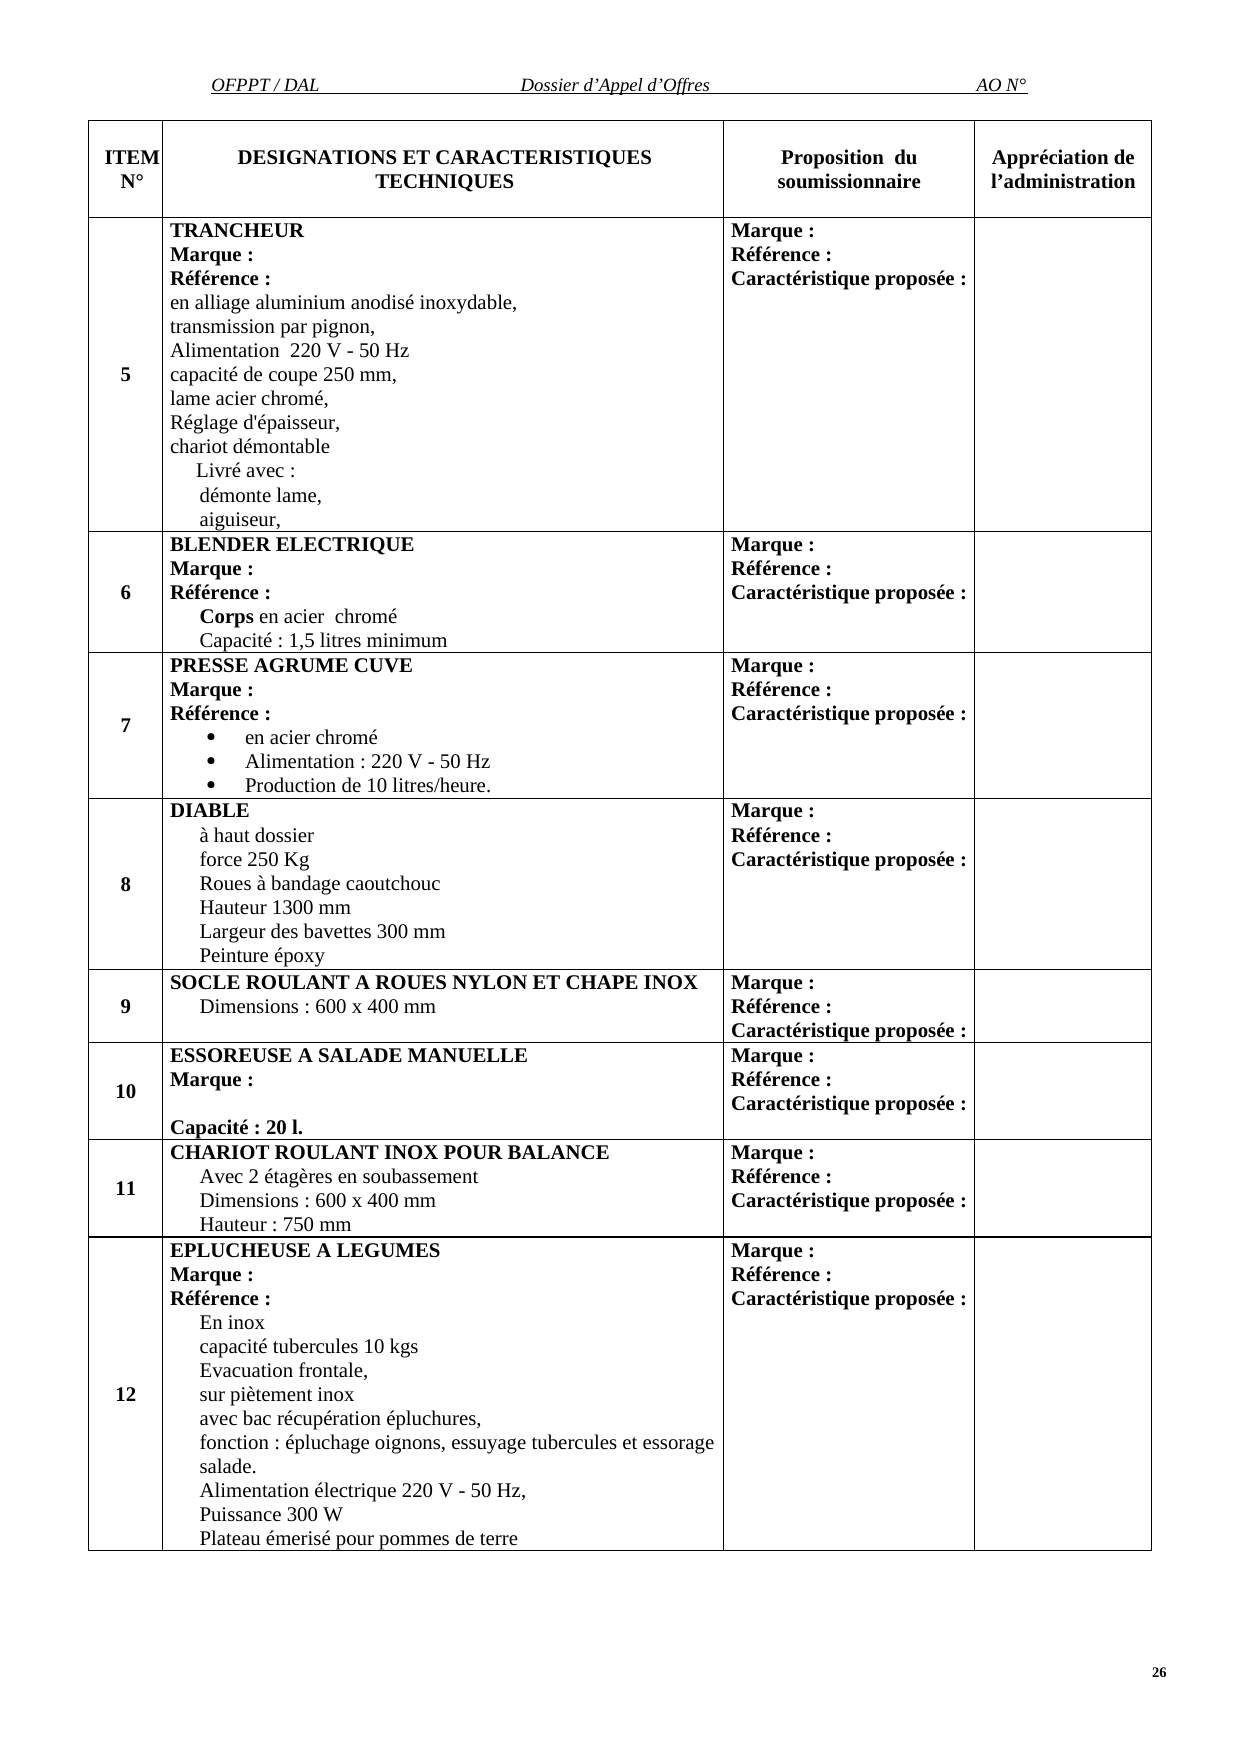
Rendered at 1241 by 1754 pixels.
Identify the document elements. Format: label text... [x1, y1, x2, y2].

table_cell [724, 218, 974, 531]
table_cell [975, 1140, 1151, 1236]
table_cell SOCLE ROULANT A ROUES NYLON ET CHAPE INOX Dimensions : 600 x 400 mm [163, 970, 723, 1042]
table_cell 8 [89, 799, 162, 969]
table_header Proposition du soumissionnaire [724, 121, 974, 217]
table_cell CHARIOT ROULANT INOX POUR BALANCE Avec 2 étagères en soubassement Dimensions : 600 x 400 mm Hauteur : 750 mm [163, 1140, 723, 1236]
table_cell 5 [89, 218, 162, 531]
table_cell [975, 799, 1151, 969]
table_cell 11 [89, 1140, 162, 1236]
table_cell 12 [89, 1238, 162, 1550]
table_header Appréciation de l’administration [975, 121, 1151, 217]
table_cell Marque : Référence : Caractéristique proposée : [724, 653, 974, 797]
table_cell [975, 532, 1151, 652]
table_cell BLENDER ELECTRIQUE Marque : Référence : Corps en acier chromé Capacité : 1,5 litres minimum [163, 532, 723, 652]
table_cell 7 [89, 653, 162, 797]
table_cell [975, 1238, 1151, 1550]
table_cell Marque : Référence : Caractéristique proposée : [724, 1140, 974, 1236]
table_cell 10 [89, 1043, 162, 1139]
table_cell [975, 1043, 1151, 1139]
table_cell Marque : Référence : Caractéristique proposée : [724, 1043, 974, 1139]
table_cell Marque : Référence : Caractéristique proposée : [724, 532, 974, 652]
table_header DESIGNATIONS ET CARACTERISTIQUES TECHNIQUES [163, 121, 723, 217]
table_cell DIABLE à haut dossier force 250 Kg Roues à bandage caoutchouc Hauteur 1300 mm Largeur des bavettes 300 mm Peinture époxy [163, 799, 723, 969]
table_cell Marque : Référence : Caractéristique proposée : [724, 1238, 974, 1550]
table_cell Marque : Référence : Caractéristique proposée : [724, 970, 974, 1042]
table_cell ESSOREUSE A SALADE MANUELLE Marque : Capacité : 20 l. [163, 1043, 723, 1139]
table_cell [975, 218, 1151, 531]
table_cell PRESSE AGRUME CUVE Marque : Référence : en acier chromé Alimentation : 220 V - 50 Hz Production de 10 litres/heure. [163, 653, 723, 797]
table_cell TRANCHEUR Marque : Référence : en alliage aluminium anodisé inoxydable, transmission par pignon, Alimentation 220 V - 50 Hz capacité de coupe 250 mm, lame acier chromé, Réglage d'épaisseur, chariot démontable Livré avec : démonte lame, aiguiseur, [163, 218, 723, 531]
table_cell EPLUCHEUSE A LEGUMES Marque : Référence : En inox capacité tubercules 10 kgs Evacuation frontale, sur piètement inox avec bac récupération épluchures, fonction : épluchage oignons, essuyage tubercules et essorage salade. Alimentation électrique 220 V - 50 Hz, Puissance 300 W Plateau émerisé pour pommes de terre [163, 1238, 723, 1550]
table_cell 6 [89, 532, 162, 652]
table_header ITEM N° [89, 121, 162, 217]
table_cell 9 [89, 970, 162, 1042]
table_cell [975, 970, 1151, 1042]
table_cell [975, 653, 1151, 797]
table_cell Marque : Référence : Caractéristique proposée : [724, 799, 974, 969]
